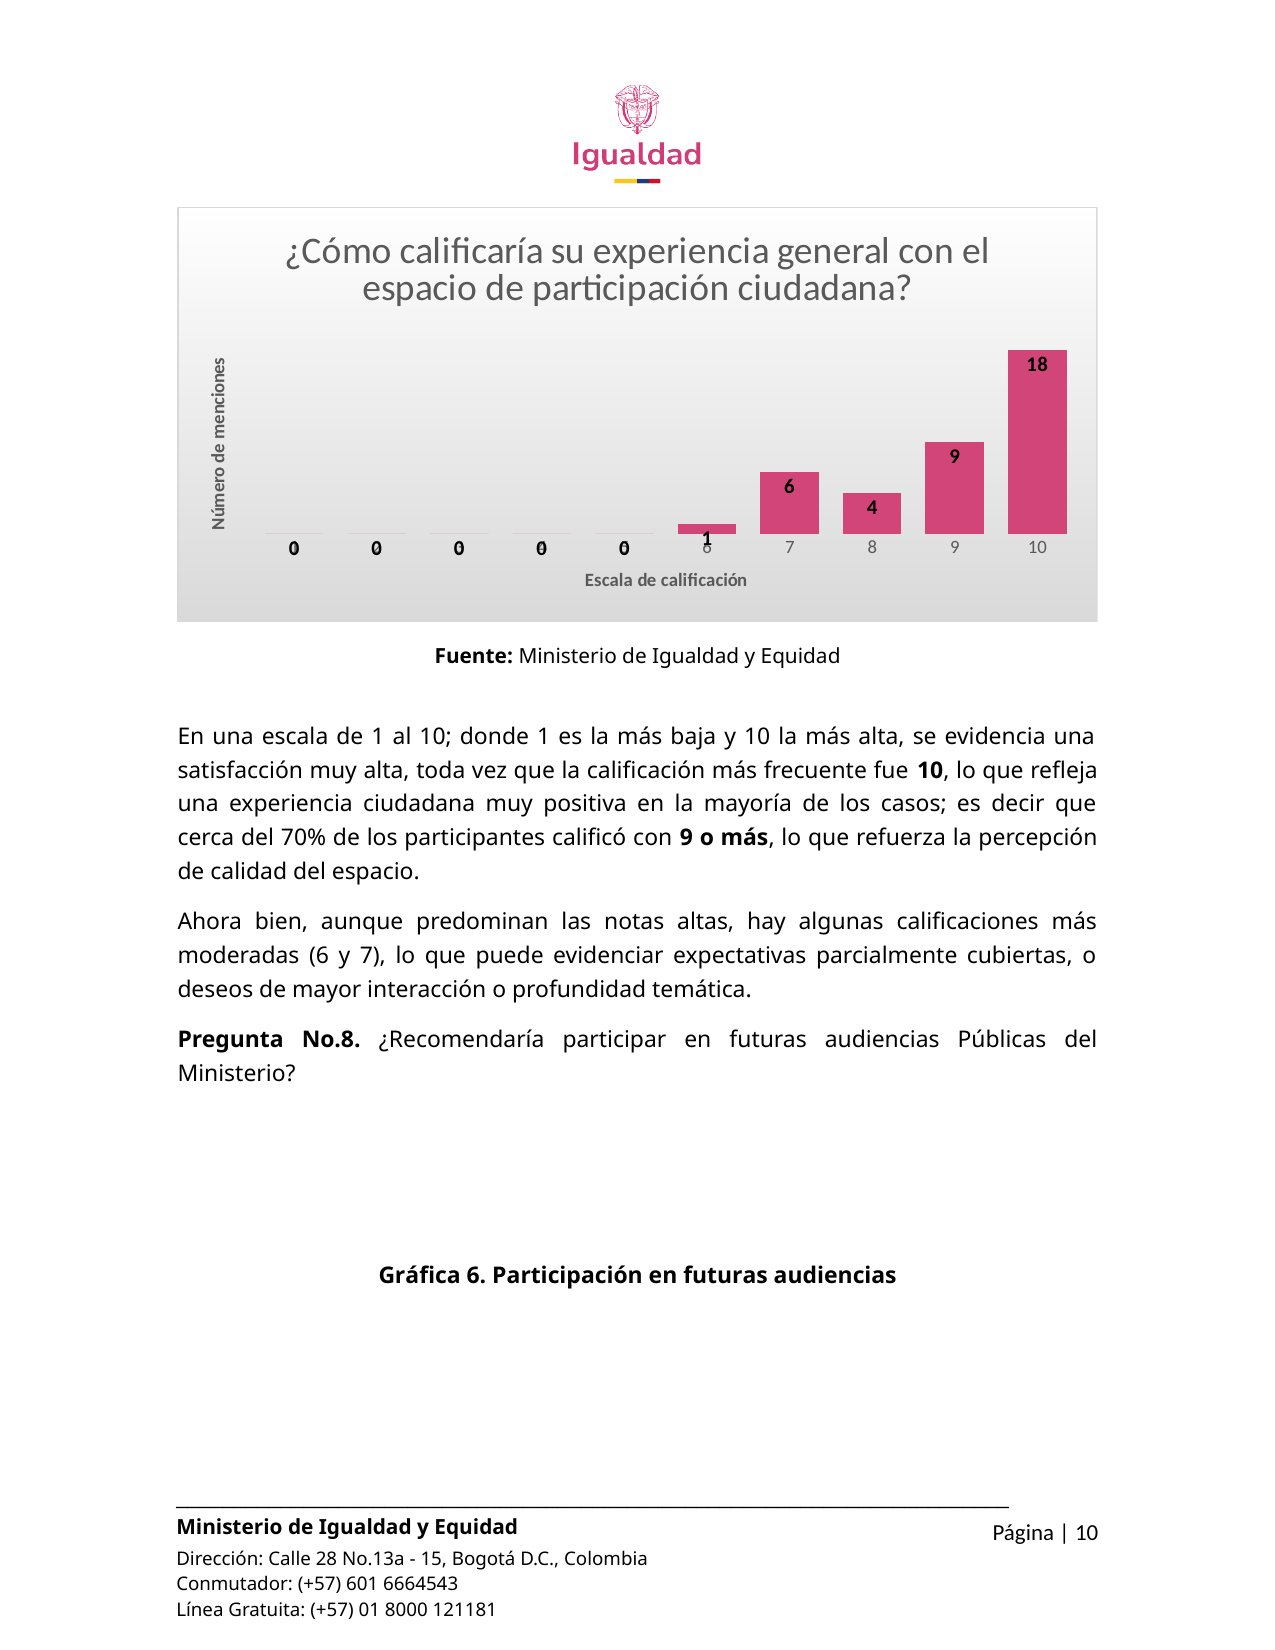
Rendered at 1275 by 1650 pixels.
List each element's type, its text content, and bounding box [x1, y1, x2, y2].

text Fuente: Ministerio de Igualdad y Equidad [177, 641, 1098, 669]
text En una escala de 1 al 10; donde 1 es la más baja y 10 la más alta, se evidencia una satisfacción muy alta, toda vez que la calificación más frecuente fue 10, lo que refleja una experiencia ciudadana muy positiva en la mayoría de los casos; es decir que cerca del 70% de los participantes calificó con 9 o más, lo que refuerza la percepción de calidad del espacio. [177, 720, 1098, 886]
text Gráfica 6. Participación en futuras audiencias [177, 1259, 1098, 1290]
text Ahora bien, aunque predominan las notas altas, hay algunas calificaciones más moderadas (6 y 7), lo que puede evidenciar expectativas parcialmente cubiertas, o deseos de mayor interacción o profundidad temática. [177, 905, 1098, 1004]
text Pregunta No.8. ¿Recomendaría participar en futuras audiencias Públicas del Ministerio? [177, 1023, 1098, 1088]
picture [0, 0, 1274, 1649]
